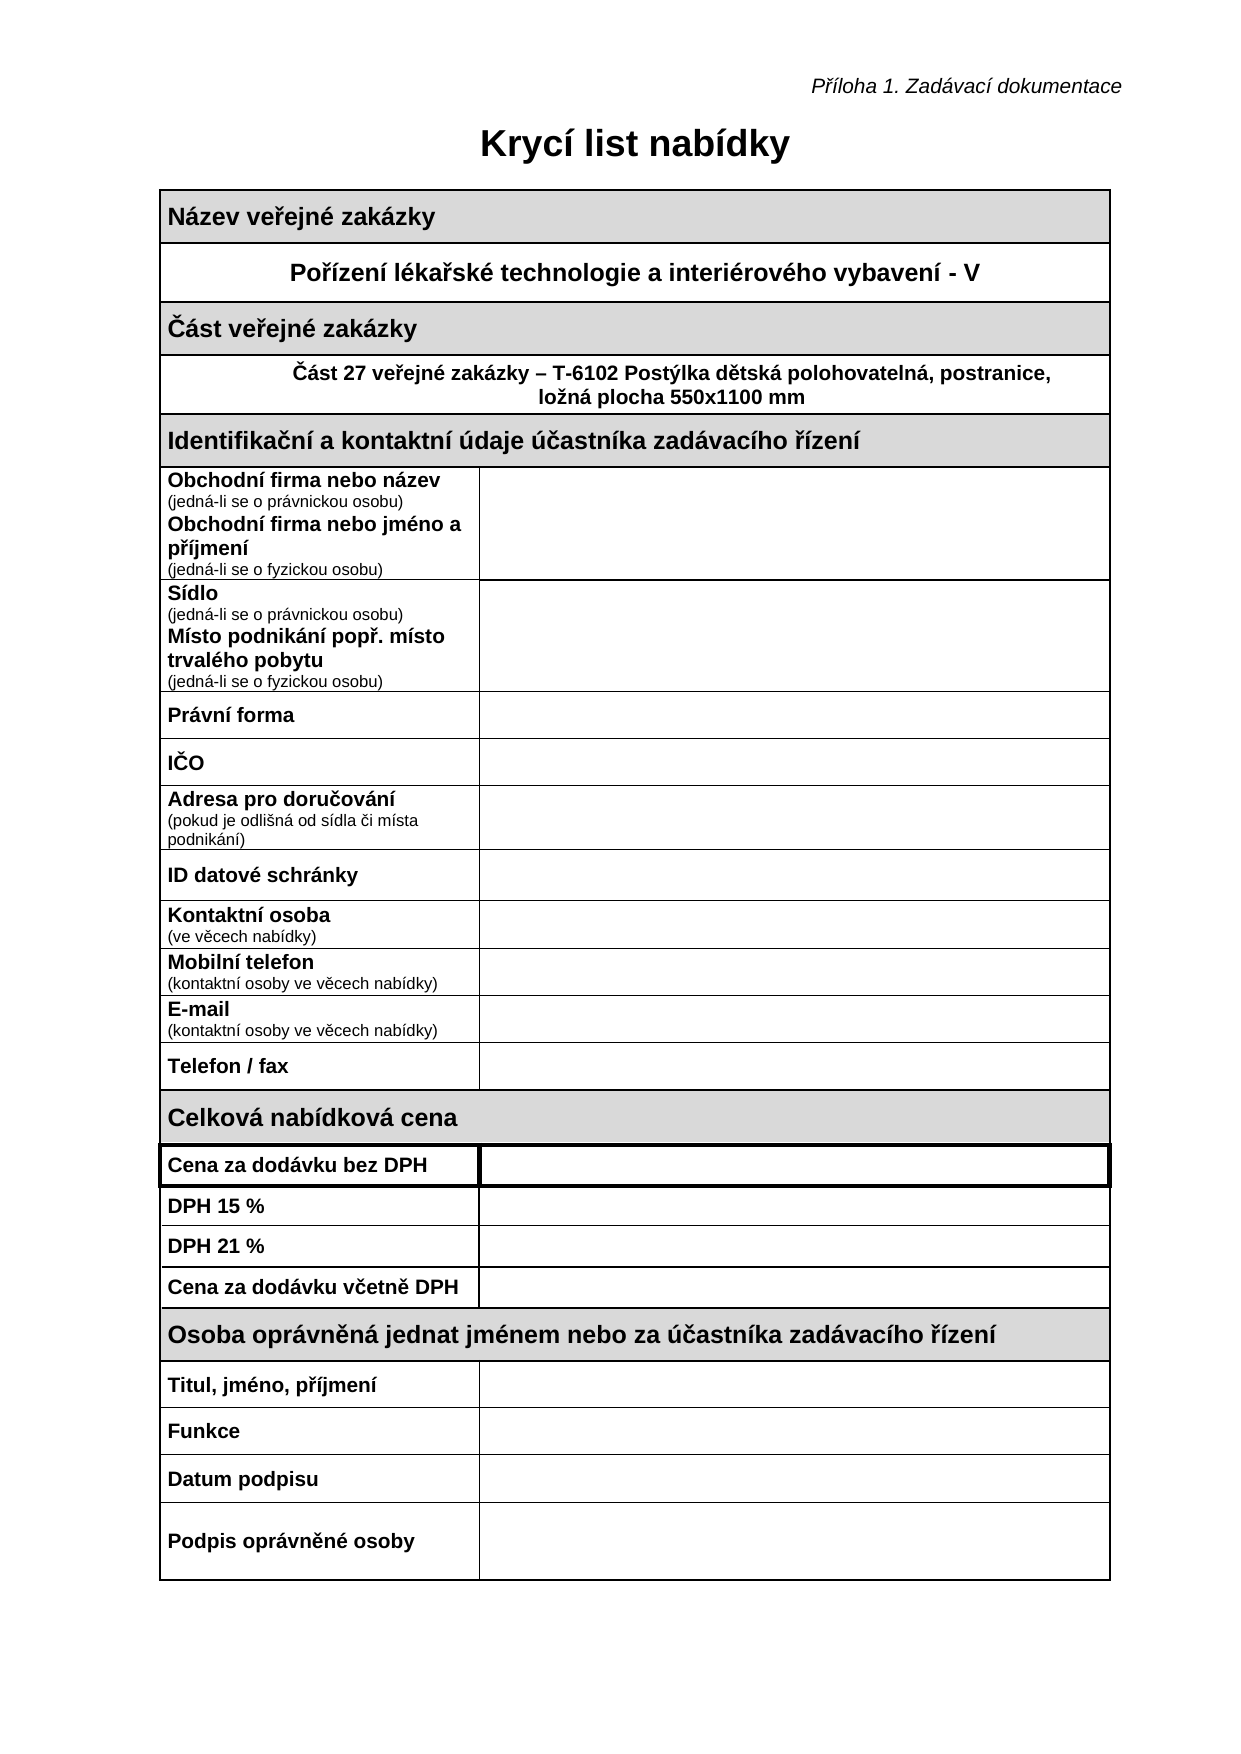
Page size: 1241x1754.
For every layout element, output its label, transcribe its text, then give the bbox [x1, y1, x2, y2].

table_cell [480, 1503, 1109, 1579]
table_cell ID datové schránky [161, 850, 479, 900]
table_cell [480, 1188, 1109, 1224]
table_cell [480, 996, 1109, 1042]
table_cell Datum podpisu [161, 1455, 479, 1502]
table_cell Titul, jméno, příjmení [161, 1362, 479, 1407]
table_cell E-mail (kontaktní osoby ve věcech nabídky) [161, 996, 479, 1042]
table_cell [482, 1147, 1107, 1183]
table_cell Sídlo (jedná-li se o právnickou osobu) Místo podnikání popř. místo trvalého pobytu (jedná-li se o fyzickou osobu) [161, 580, 479, 691]
table_cell [480, 1226, 1109, 1266]
table_cell [480, 786, 1109, 849]
table_cell Právní forma [161, 692, 479, 738]
table_cell Obchodní firma nebo název (jedná-li se o právnickou osobu) Obchodní firma nebo jméno a příjmení (jedná-li se o fyzickou osobu) [161, 468, 479, 578]
table_cell Kontaktní osoba (ve věcech nabídky) [161, 901, 479, 947]
table_cell Část 27 veřejné zakázky – T-6102 Postýlka dětská polohovatelná, postranice, ložná plocha 550x1100 mm [161, 356, 1109, 413]
table_cell Pořízení lékařské technologie a interiérového vybavení - V [161, 244, 1109, 301]
table_cell [480, 1362, 1109, 1407]
text Krycí list nabídky [148, 122, 1122, 165]
table_cell Podpis oprávněné osoby [161, 1503, 479, 1579]
table_cell Cena za dodávku bez DPH [162, 1147, 477, 1183]
table_cell [480, 1268, 1109, 1307]
table_cell Cena za dodávku včetně DPH [161, 1267, 478, 1307]
table_cell [480, 739, 1109, 785]
table_cell [480, 1043, 1109, 1089]
table_cell [480, 850, 1109, 900]
table_cell [480, 901, 1109, 947]
table_cell Mobilní telefon (kontaktní osoby ve věcech nabídky) [161, 949, 479, 995]
table_header Název veřejné zakázky [161, 191, 1109, 242]
table_cell Adresa pro doručování (pokud je odlišná od sídla či místa podnikání) [161, 786, 479, 849]
table_cell Identifikační a kontaktní údaje účastníka zadávacího řízení [161, 415, 1109, 466]
table_cell [480, 1408, 1109, 1454]
table_cell Část veřejné zakázky [161, 303, 1109, 354]
table_cell DPH 15 % [161, 1188, 478, 1224]
table_cell DPH 21 % [161, 1226, 478, 1266]
table_cell Telefon / fax [161, 1043, 479, 1089]
table_cell [480, 581, 1109, 691]
table_cell IČO [161, 739, 479, 785]
table_cell [480, 949, 1109, 995]
table_cell Funkce [161, 1408, 479, 1454]
table_cell Celková nabídková cena [161, 1091, 1109, 1142]
table_cell Osoba oprávněná jednat jménem nebo za účastníka zadávacího řízení [161, 1308, 1109, 1360]
table_cell [480, 1455, 1109, 1502]
table_cell [480, 692, 1109, 738]
table_cell [480, 468, 1109, 578]
